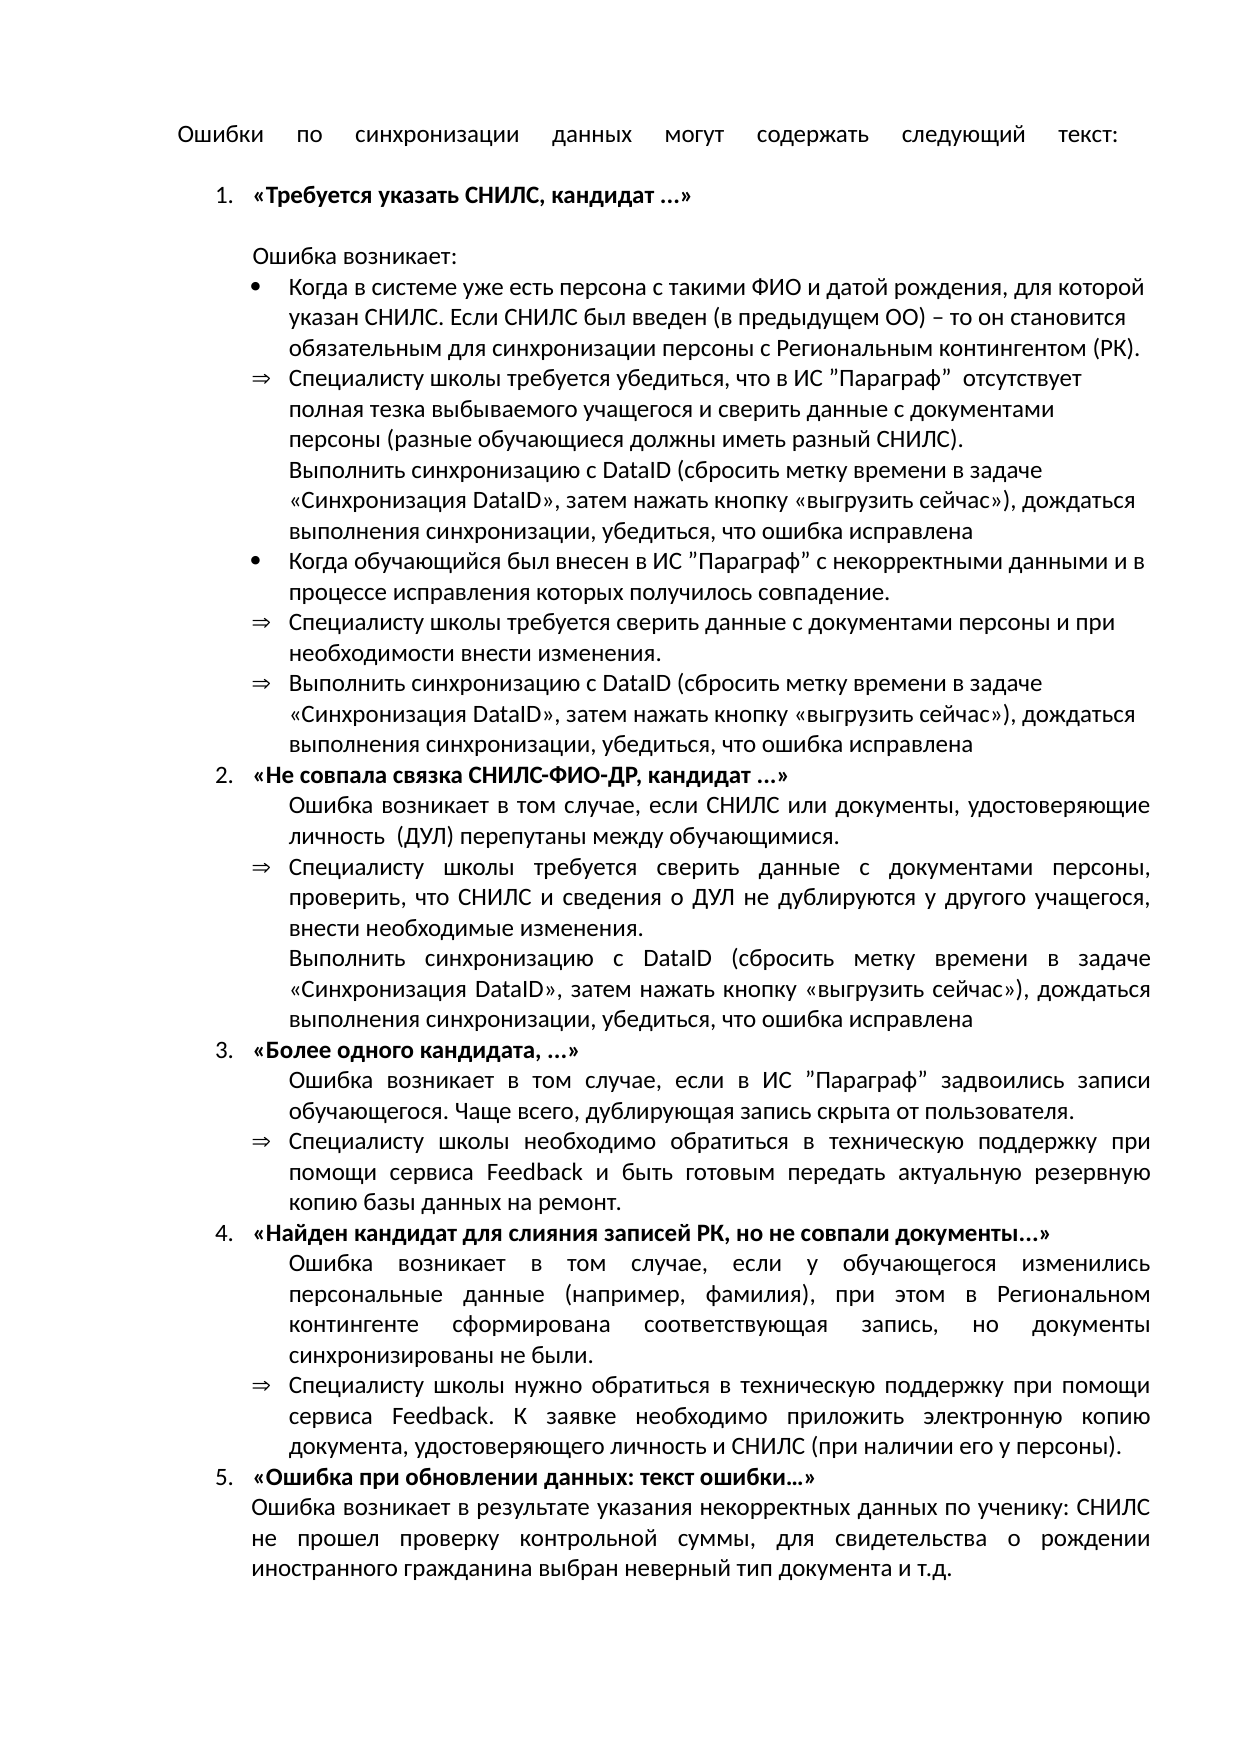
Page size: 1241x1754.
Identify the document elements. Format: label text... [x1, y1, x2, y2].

list Ошибка возникает в том случае, если у обучающегося изменились персональные данные (например, фамилия), при этом в Региональном контингенте сформирована соответствующая запись, но документы синхронизированы не были. [288, 1247, 1152, 1369]
list «Ошибка при обновлении данных: текст ошибки…» [215, 1461, 1152, 1492]
list Специалисту школы необходимо обратиться в техническую поддержку при помощи сервиса Feedback и быть готовым передать актуальную резервную копию базы данных на ремонт. [251, 1125, 1152, 1217]
list Ошибка возникает в том случае, если в ИС ”Параграф” задвоились записи обучающегося. Чаще всего, дублирующая запись скрыта от пользователя. [288, 1064, 1152, 1125]
text Ошибка возникает в результате указания некорректных данных по ученику: СНИЛС не прошел проверку контрольной суммы, для свидетельства о рождении иностранного гражданина выбран неверный тип документа и т.д. [251, 1492, 1152, 1583]
list Ошибка возникает в том случае, если СНИЛС или документы, удостоверяющие личность (ДУЛ) перепутаны между обучающимися. [288, 789, 1152, 851]
list «Найден кандидат для слияния записей РК, но не совпали документы...» [215, 1217, 1152, 1247]
list Ошибка возникает: [252, 240, 1152, 271]
list «Не совпала связка СНИЛС-ФИО-ДР, кандидат ...» [215, 759, 1152, 789]
text Выполнить синхронизацию с DataID (сбросить метку времени в задаче «Синхронизация DataID», затем нажать кнопку «выгрузить сейчас»), дождаться выполнения синхронизации, убедиться, что ошибка исправлена [288, 942, 1152, 1034]
list «Более одного кандидата, ...» [215, 1034, 1152, 1064]
list Когда в системе уже есть персона с такими ФИО и датой рождения, для которой указан СНИЛС. Если СНИЛС был введен (в предыдущем ОО) – то он становится обязательным для синхронизации персоны с Региональным контингентом (РК). [251, 271, 1152, 362]
list Специалисту школы нужно обратиться в техническую поддержку при помощи сервиса Feedback. К заявке необходимо приложить электронную копию документа, удостоверяющего личность и СНИЛС (при наличии его у персоны). [251, 1369, 1152, 1461]
text Ошибки по синхронизации данных могут содержать следующий текст: [177, 118, 1152, 179]
list Выполнить синхронизацию с DataID (сбросить метку времени в задаче «Синхронизация DataID», затем нажать кнопку «выгрузить сейчас»), дождаться выполнения синхронизации, убедиться, что ошибка исправлена [251, 667, 1152, 759]
list Специалисту школы требуется сверить данные с документами персоны и при необходимости внести изменения. [251, 606, 1152, 667]
list Выполнить синхронизацию с DataID (сбросить метку времени в задаче «Синхронизация DataID», затем нажать кнопку «выгрузить сейчас»), дождаться выполнения синхронизации, убедиться, что ошибка исправлена [288, 454, 1152, 545]
list Специалисту школы требуется убедиться, что в ИС ”Параграф” отсутствует полная тезка выбываемого учащегося и сверить данные с документами персоны (разные обучающиеся должны иметь разный СНИЛС). [251, 362, 1152, 454]
list «Требуется указать СНИЛС, кандидат ...» [215, 179, 1152, 210]
list Когда обучающийся был внесен в ИС ”Параграф” с некорректными данными и в процессе исправления которых получилось совпадение. [251, 545, 1152, 606]
list Специалисту школы требуется сверить данные с документами персоны, проверить, что СНИЛС и сведения о ДУЛ не дублируются у другого учащегося, внести необходимые изменения. [251, 851, 1152, 942]
